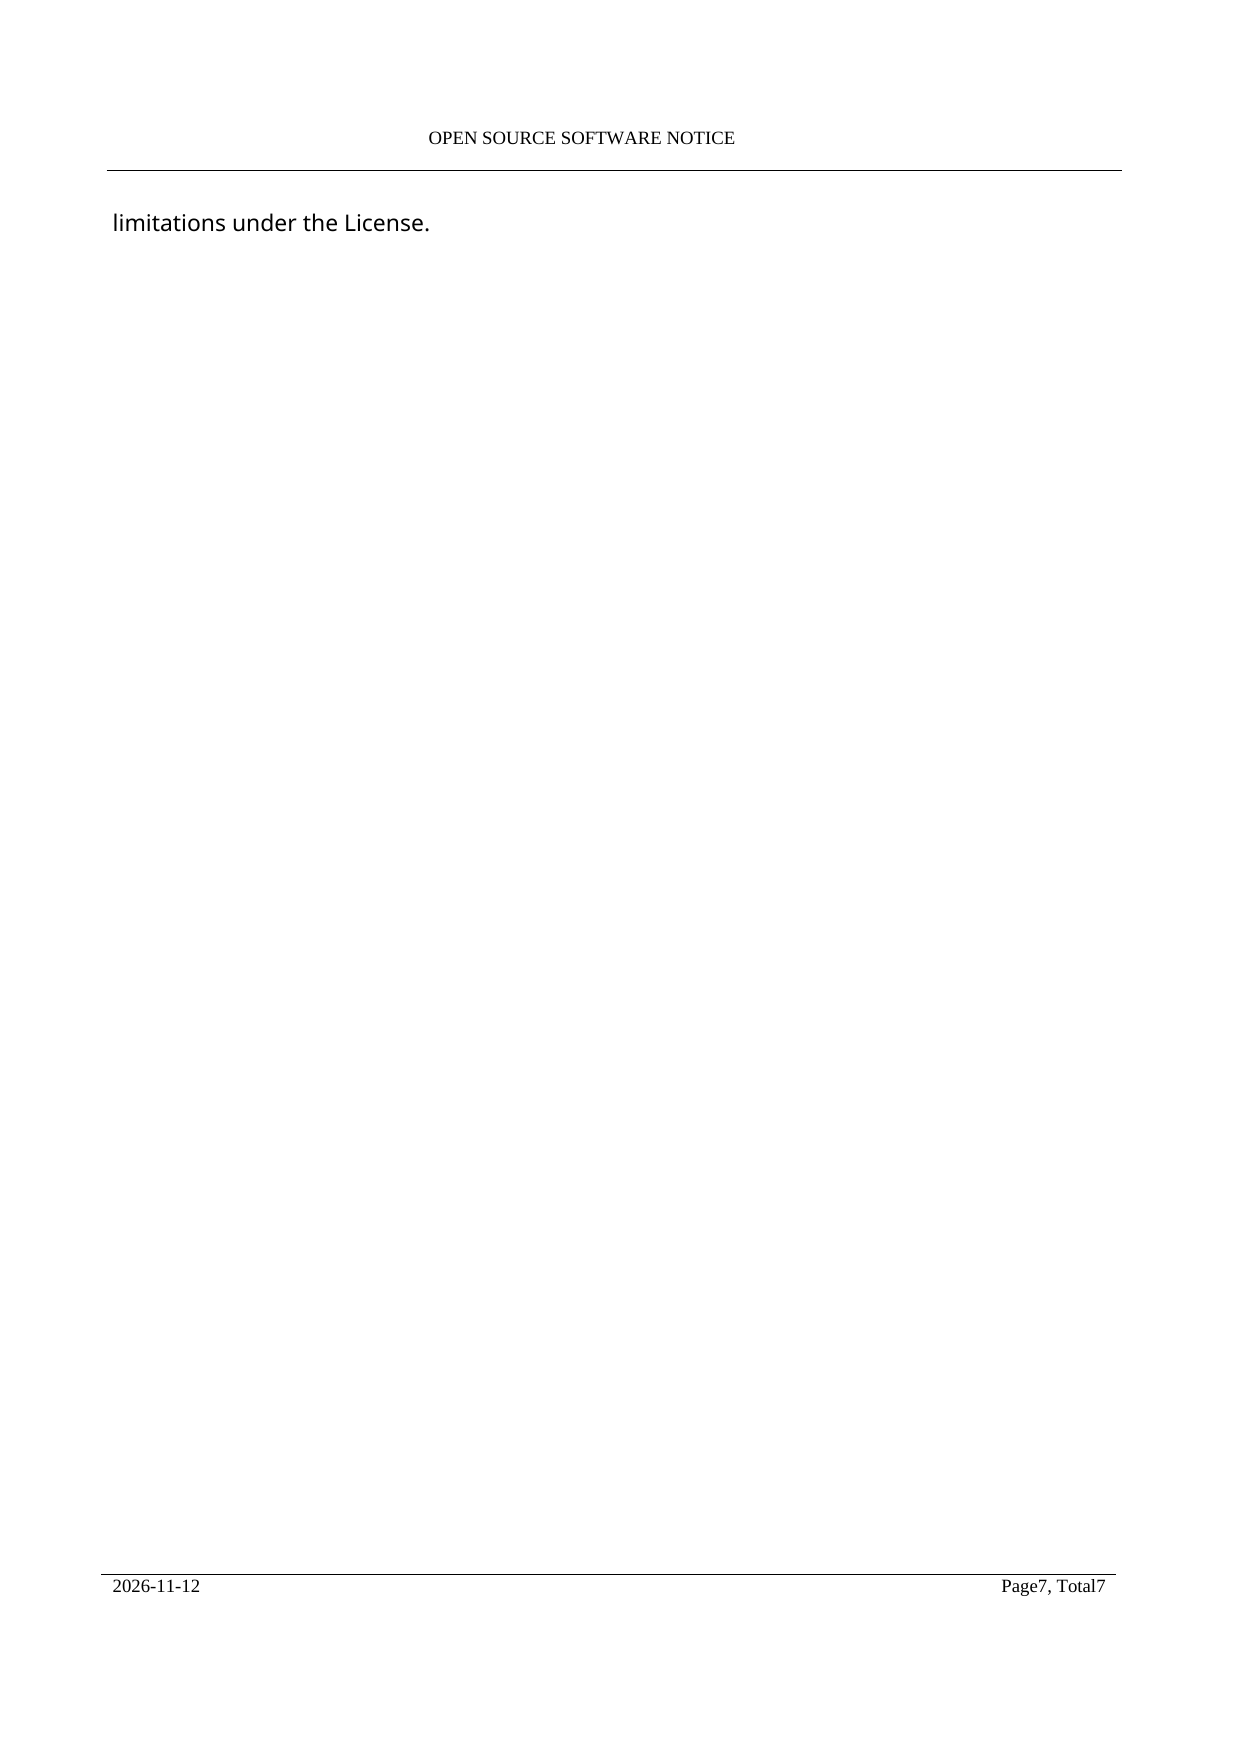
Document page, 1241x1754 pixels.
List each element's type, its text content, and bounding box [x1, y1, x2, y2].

text limitations under the License. [112, 206, 1128, 239]
